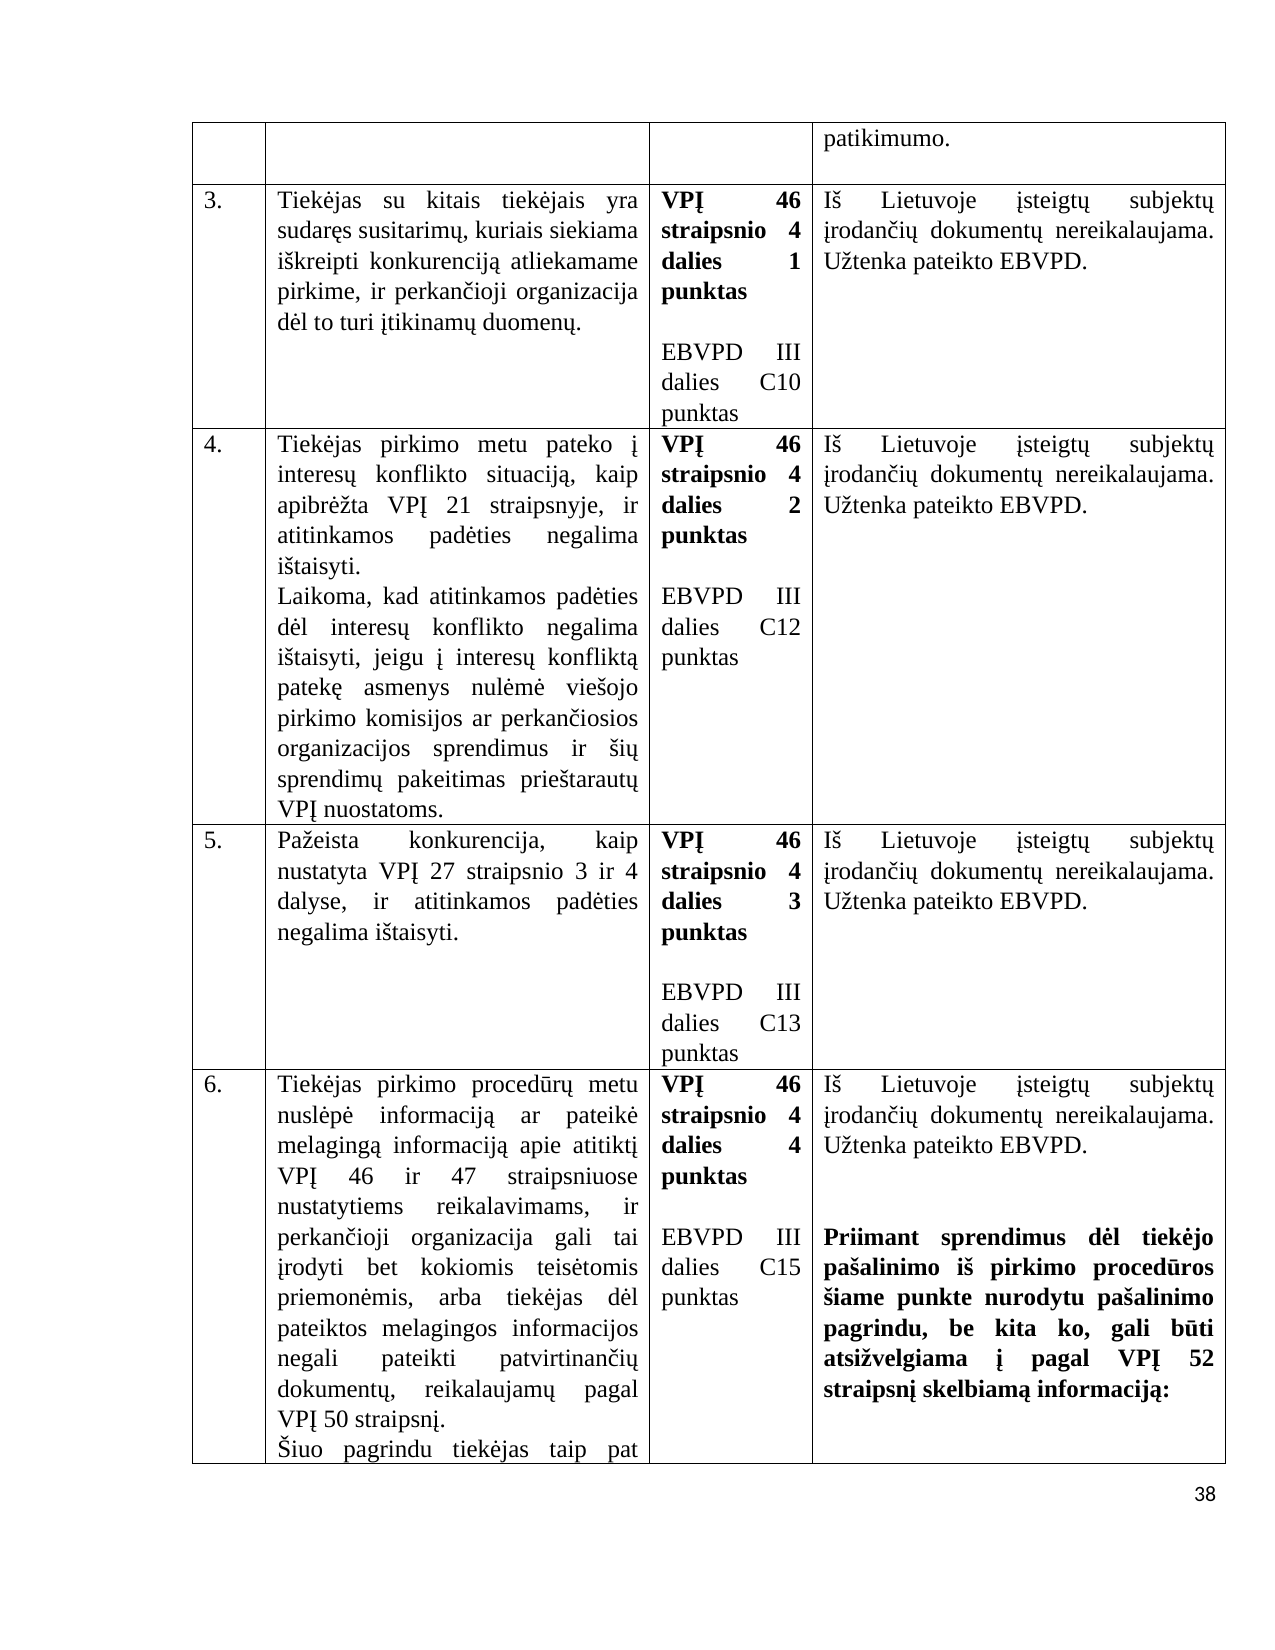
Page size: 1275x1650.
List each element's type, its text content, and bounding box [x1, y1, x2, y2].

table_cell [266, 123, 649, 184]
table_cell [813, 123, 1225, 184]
table_cell Iš Lietuvoje įsteigtų subjektų įrodančių dokumentų nereikalaujama. Užtenka pateikto EBVPD. [813, 429, 1225, 824]
table_cell Pažeista konkurencija, kaip nustatyta VPĮ 27 straipsnio 3 ir 4 dalyse, ir atitinkamos padėties negalima ištaisyti. [266, 825, 649, 1068]
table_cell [266, 1070, 649, 1463]
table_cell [650, 123, 812, 184]
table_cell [813, 1070, 1225, 1463]
table_cell 4. [193, 429, 265, 824]
table_cell 5. [193, 825, 265, 1068]
table_cell Tiekėjas pirkimo metu pateko į interesų konflikto situaciją, kaip apibrėžta VPĮ 21 straipsnyje, ir atitinkamos padėties negalima ištaisyti. Laikoma, kad atitinkamos padėties dėl interesų konflikto negalima ištaisyti, jeigu į interesų konfliktą patekę asmenys nulėmė viešojo pirkimo komisijos ar perkančiosios organizacijos sprendimus ir šių sprendimų pakeitimas prieštarautų VPĮ nuostatoms. [266, 429, 649, 824]
table_cell 2. [193, 123, 265, 184]
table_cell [650, 1070, 812, 1463]
table_cell Iš Lietuvoje įsteigtų subjektų įrodančių dokumentų nereikalaujama. Užtenka pateikto EBVPD. [813, 825, 1225, 1068]
table_cell 6. [193, 1070, 265, 1463]
table_cell Tiekėjas su kitais tiekėjais yra sudaręs susitarimų, kuriais siekiama iškreipti konkurenciją atliekamame pirkime, ir perkančioji organizacija dėl to turi įtikinamų duomenų. [266, 185, 649, 428]
table_cell VPĮ 46 straipsnio 4 dalies 2 punktas EBVPD III dalies C12 punktas [650, 429, 812, 824]
table_cell Iš Lietuvoje įsteigtų subjektų įrodančių dokumentų nereikalaujama. Užtenka pateikto EBVPD. [813, 185, 1225, 428]
table_cell VPĮ 46 straipsnio 4 dalies 1 punktas EBVPD III dalies C10 punktas [650, 185, 812, 428]
table_cell 3. [193, 185, 265, 428]
table_cell VPĮ 46 straipsnio 4 dalies 3 punktas EBVPD III dalies C13 punktas [650, 825, 812, 1068]
